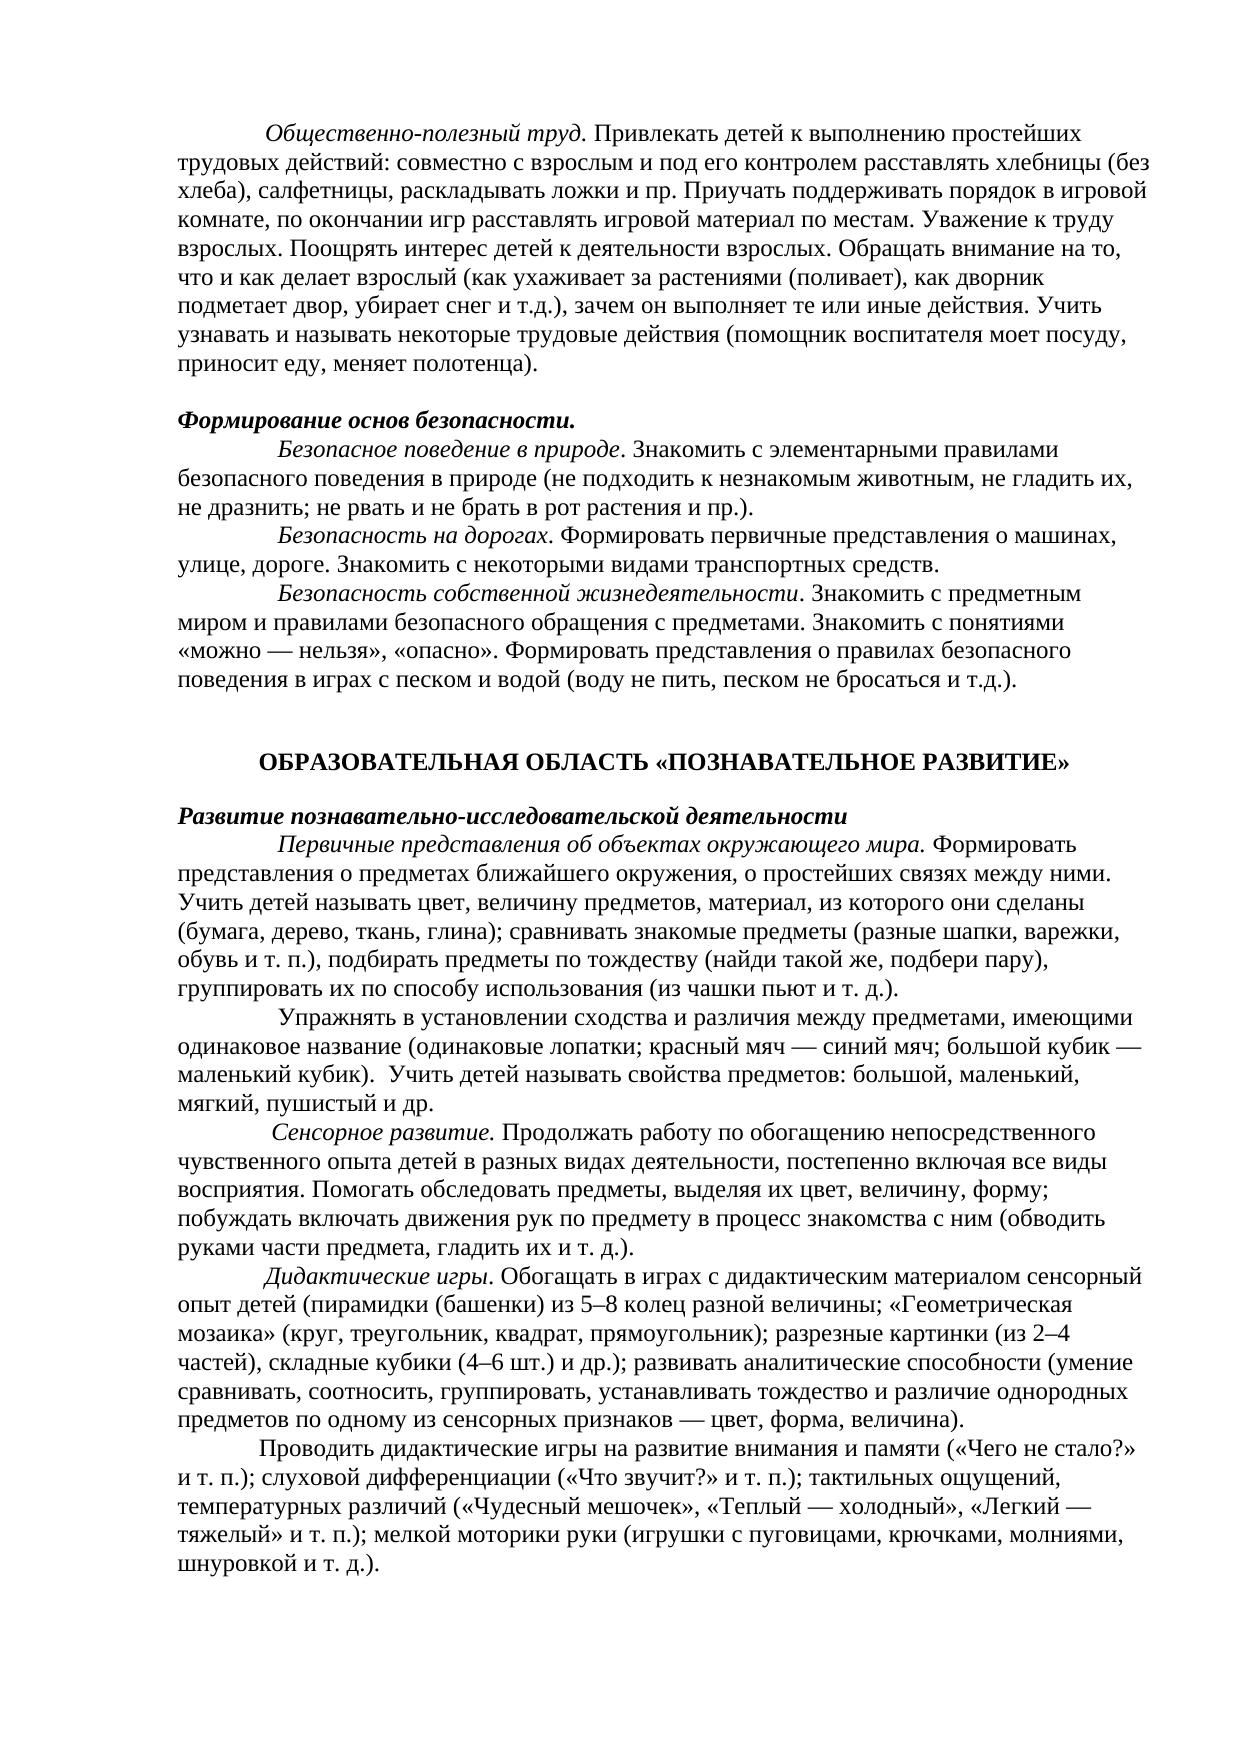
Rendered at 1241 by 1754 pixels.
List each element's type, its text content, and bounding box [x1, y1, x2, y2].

text Упражнять в установлении сходства и различия между предметами, имеющими одинаковое название (одинаковые лопатки; красный мяч — синий мяч; большой кубик — маленький кубик). Учить детей называть свойства предметов: большой, маленький, мягкий, пушистый и др. [177, 1002, 1152, 1117]
text Безопасность собственной жизнедеятельности. Знакомить с предметным миром и правилами безопасного обращения с предметами. Знакомить с понятиями «можно — нельзя», «опасно». Формировать представления о правилах безопасного поведения в играх с песком и водой (воду не пить, песком не бросаться и т.д.). [177, 578, 1152, 693]
text Общественно-полезный труд. Привлекать детей к выполнению простейших трудовых действий: совместно с взрослым и под его контролем расставлять хлебницы (без хлеба), салфетницы, раскладывать ложки и пр. Приучать поддерживать порядок в игровой комнате, по окончании игр расставлять игровой материал по местам. Уважение к труду взрослых. Поощрять интерес детей к деятельности взрослых. Обращать внимание на то, что и как делает взрослый (как ухаживает за растениями (поливает), как дворник подметает двор, убирает снег и т.д.), зачем он выполняет те или иные действия. Учить узнавать и называть некоторые трудовые действия (помощник воспитателя моет посуду, приносит еду, меняет полотенца). [177, 118, 1152, 377]
text Первичные представления об объектах окружающего мира. Формировать представления о предметах ближайшего окружения, о простейших связях между ними. Учить детей называть цвет, величину предметов, материал, из которого они сделаны (бумага, дерево, ткань, глина); сравнивать знакомые предметы (разные шапки, варежки, обувь и т. п.), подбирать предметы по тождеству (найди такой же, подбери пару), группировать их по способу использования (из чашки пьют и т. д.). [177, 829, 1152, 1002]
text ОБРАЗОВАТЕЛЬНАЯ ОБЛАСТЬ «ПОЗНАВАТЕЛЬНОЕ РАЗВИТИЕ» [177, 747, 1152, 776]
text Формирование основ безопасности. [177, 406, 1152, 434]
text Дидактические игры. Обогащать в играх с дидактическим материалом сенсорный опыт детей (пирамидки (башенки) из 5–8 колец разной величины; «Геометрическая мозаика» (круг, треугольник, квадрат, прямоугольник); разрезные картинки (из 2–4 частей), складные кубики (4–6 шт.) и др.); развивать аналитические способности (умение сравнивать, соотносить, группировать, устанавливать тождество и различие однородных предметов по одному из сенсорных признаков — цвет, форма, величина). [177, 1261, 1152, 1433]
text Безопасное поведение в природе. Знакомить с элементарными правилами безопасного поведения в природе (не подходить к незнакомым животным, не гладить их, не дразнить; не рвать и не брать в рот растения и пр.). [177, 434, 1152, 521]
text Проводить дидактические игры на развитие внимания и памяти («Чего не стало?» и т. п.); слуховой дифференциации («Что звучит?» и т. п.); тактильных ощущений, температурных различий («Чудесный мешочек», «Теплый — холодный», «Легкий — тяжелый» и т. п.); мелкой моторики руки (игрушки с пуговицами, крючками, молниями, шнуровкой и т. д.). [177, 1433, 1152, 1577]
text Безопасность на дорогах. Формировать первичные представления о машинах, улице, дороге. Знакомить с некоторыми видами транспортных средств. [177, 521, 1152, 578]
text Развитие познавательно-исследовательской деятельности [177, 801, 1152, 829]
text Сенсорное развитие. Продолжать работу по обогащению непосредственного чувственного опыта детей в разных видах деятельности, постепенно включая все виды восприятия. Помогать обследовать предметы, выделяя их цвет, величину, форму; побуждать включать движения рук по предмету в процесс знакомства с ним (обводить руками части предмета, гладить их и т. д.). [177, 1117, 1152, 1261]
